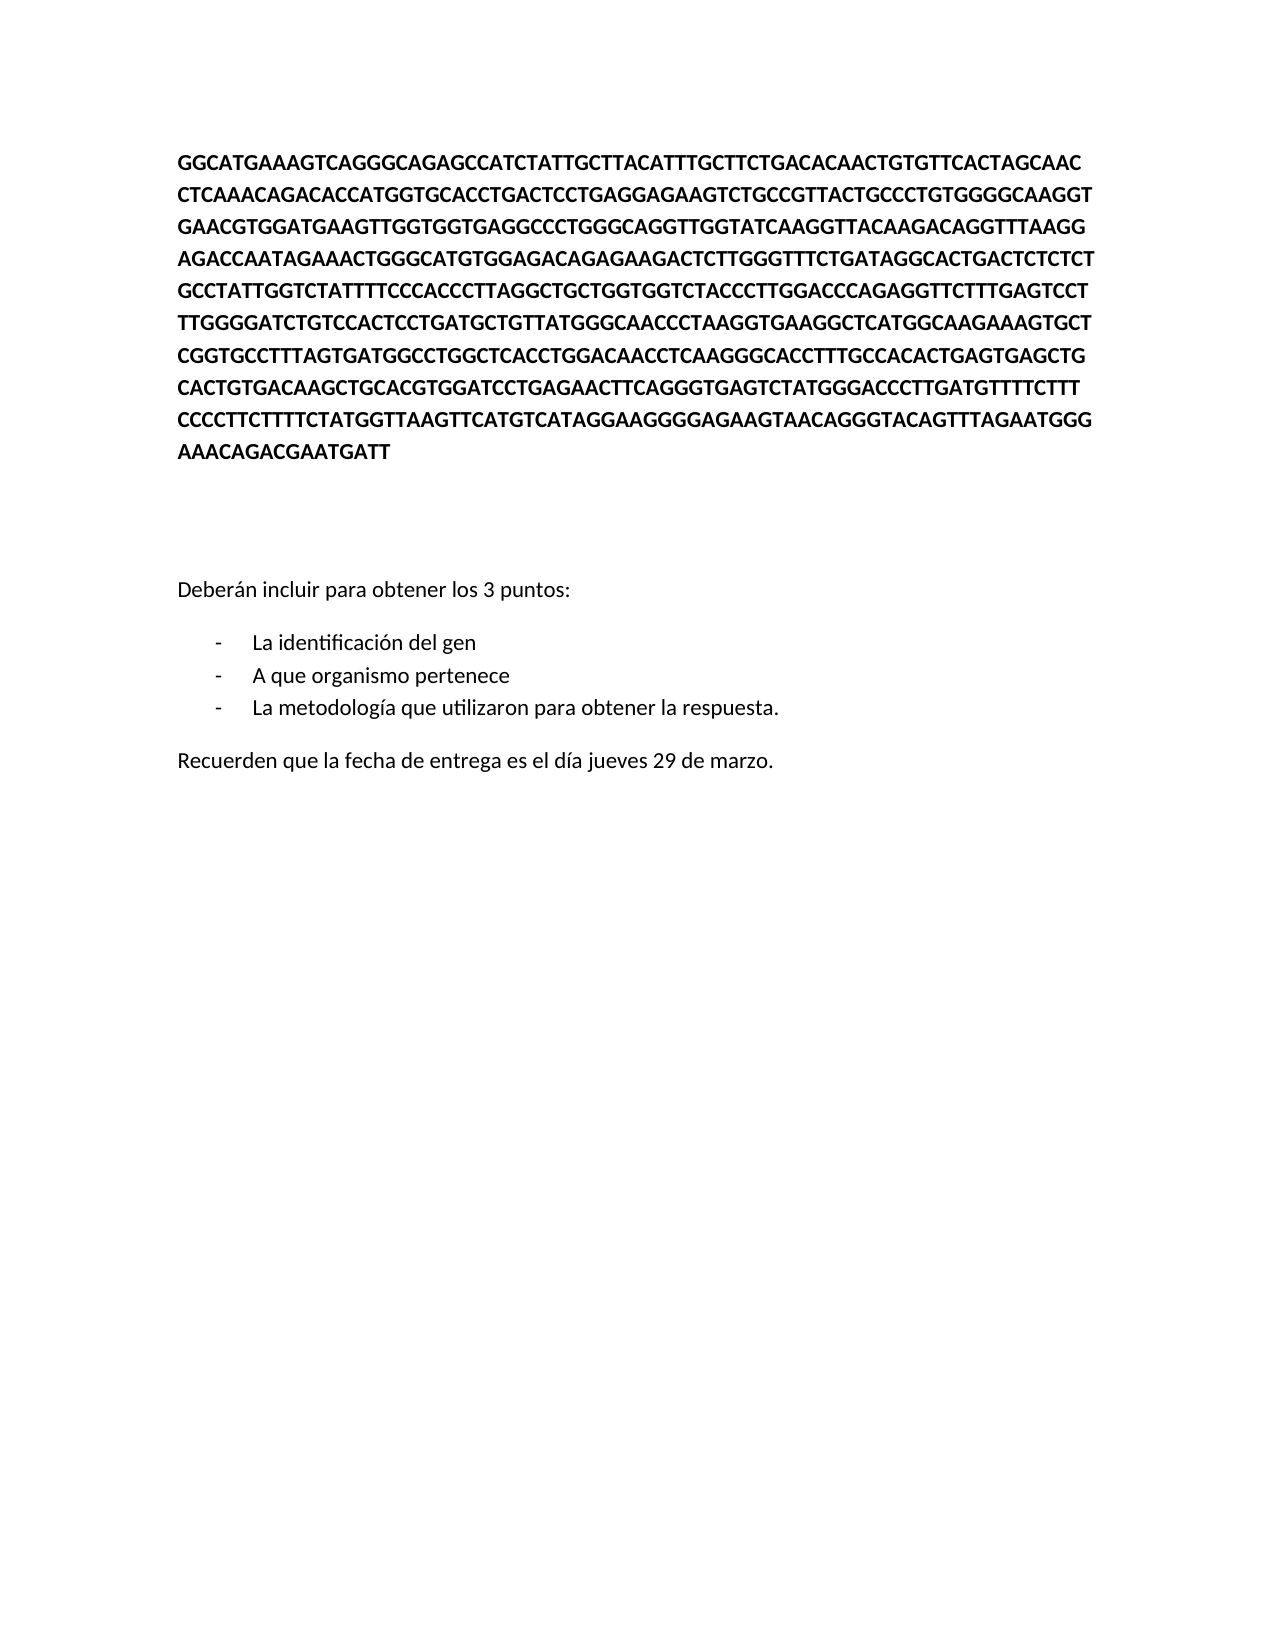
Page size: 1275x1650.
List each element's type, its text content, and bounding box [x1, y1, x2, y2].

text TTGGGGATCTGTCCACTCCTGATGCTGTTATGGGCAACCCTAAGGTGAAGGCTCATGGCAAGAAAGTGCT [177, 308, 1098, 337]
text CCCCTTCTTTTCTATGGTTAAGTTCATGTCATAGGAAGGGGAGAAGTAACAGGGTACAGTTTAGAATGGG [177, 405, 1098, 433]
text CTCAAACAGACACCATGGTGCACCTGACTCCTGAGGAGAAGTCTGCCGTTACTGCCCTGTGGGGCAAGGT [177, 180, 1098, 208]
text Deberán incluir para obtener los 3 puntos: [177, 576, 1098, 603]
list La metodología que utilizaron para obtener la respuesta. [215, 693, 1098, 721]
text CGGTGCCTTTAGTGATGGCCTGGCTCACCTGGACAACCTCAAGGGCACCTTTGCCACACTGAGTGAGCTG [177, 341, 1098, 369]
text CACTGTGACAAGCTGCACGTGGATCCTGAGAACTTCAGGGTGAGTCTATGGGACCCTTGATGTTTTCTTT [177, 373, 1098, 401]
text Recuerden que la fecha de entrega es el día jueves 29 de marzo. [177, 746, 1098, 774]
list La identificación del gen [215, 628, 1098, 657]
list A que organismo pertenece [215, 661, 1098, 689]
text GAACGTGGATGAAGTTGGTGGTGAGGCCCTGGGCAGGTTGGTATCAAGGTTACAAGACAGGTTTAAGGAGACCAATAGAAACTGGGCATGTGGAGACAGAGAAGACTCTTGGGTTTCTGATAGGCACTGACTCTCTCTGCCTATTGGTCTATTTTCCCACCCTTAGGCTGCTGGTGGTCTACCCTTGGACCCAGAGGTTCTTTGAGTCCT [177, 212, 1098, 304]
text AAACAGACGAATGATT [177, 437, 1098, 465]
text GGCATGAAAGTCAGGGCAGAGCCATCTATTGCTTACATTTGCTTCTGACACAACTGTGTTCACTAGCAAC [177, 148, 1098, 176]
